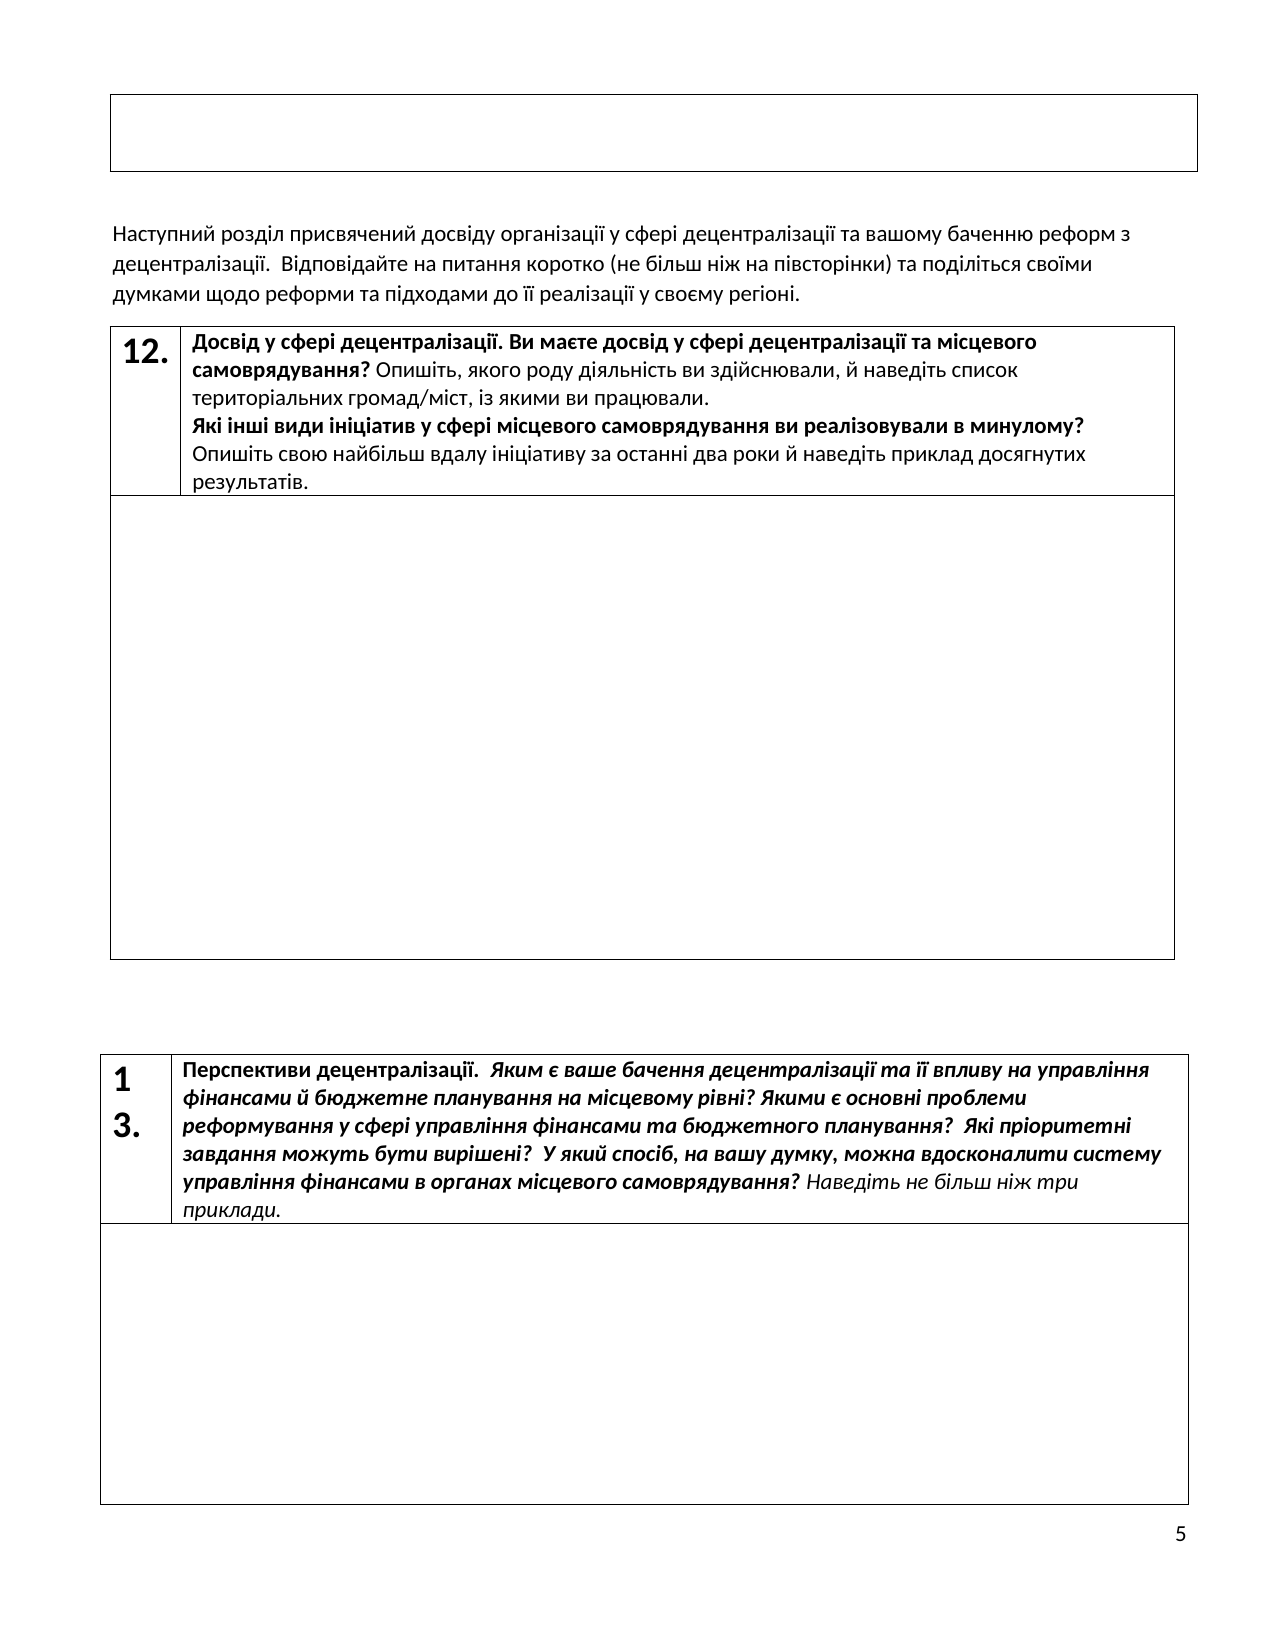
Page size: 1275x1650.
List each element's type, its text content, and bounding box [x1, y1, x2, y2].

table_cell [111, 95, 1197, 171]
table_header 13. [101, 1055, 171, 1223]
table_cell [101, 1224, 1188, 1504]
table_cell [111, 496, 1174, 959]
text Наступний розділ присвячений досвіду організації у сфері децентралізації та вашому баченню реформ з децентралізації. Відповідайте на питання коротко (не більш ніж на півсторінки) та поділіться своїми думками щодо реформи та підходами до її реалізації у своєму регіоні. [112, 219, 1186, 307]
table_header Досвід у сфері децентралізації. Ви маєте досвід у сфері децентралізації та місцевого самоврядування? Опишіть, якого роду діяльність ви здійснювали, й наведіть список територіальних громад/міст, із якими ви працювали. Які інші види ініціатив у сфері місцевого самоврядування ви реалізовували в минулому? Опишіть свою найбільш вдалу ініціативу за останні два роки й наведіть приклад досягнутих результатів. [181, 327, 1174, 495]
table_header 12. [111, 327, 180, 495]
table_header Перспективи децентралізації. Яким є ваше бачення децентралізації та її впливу на управління фінансами й бюджетне планування на місцевому рівні? Якими є основні проблеми реформування у сфері управління фінансами та бюджетного планування? Які пріоритетні завдання можуть бути вирішені? У який спосіб, на вашу думку, можна вдосконалити систему управління фінансами в органах місцевого самоврядування? Наведіть не більш ніж три приклади. [172, 1055, 1188, 1223]
